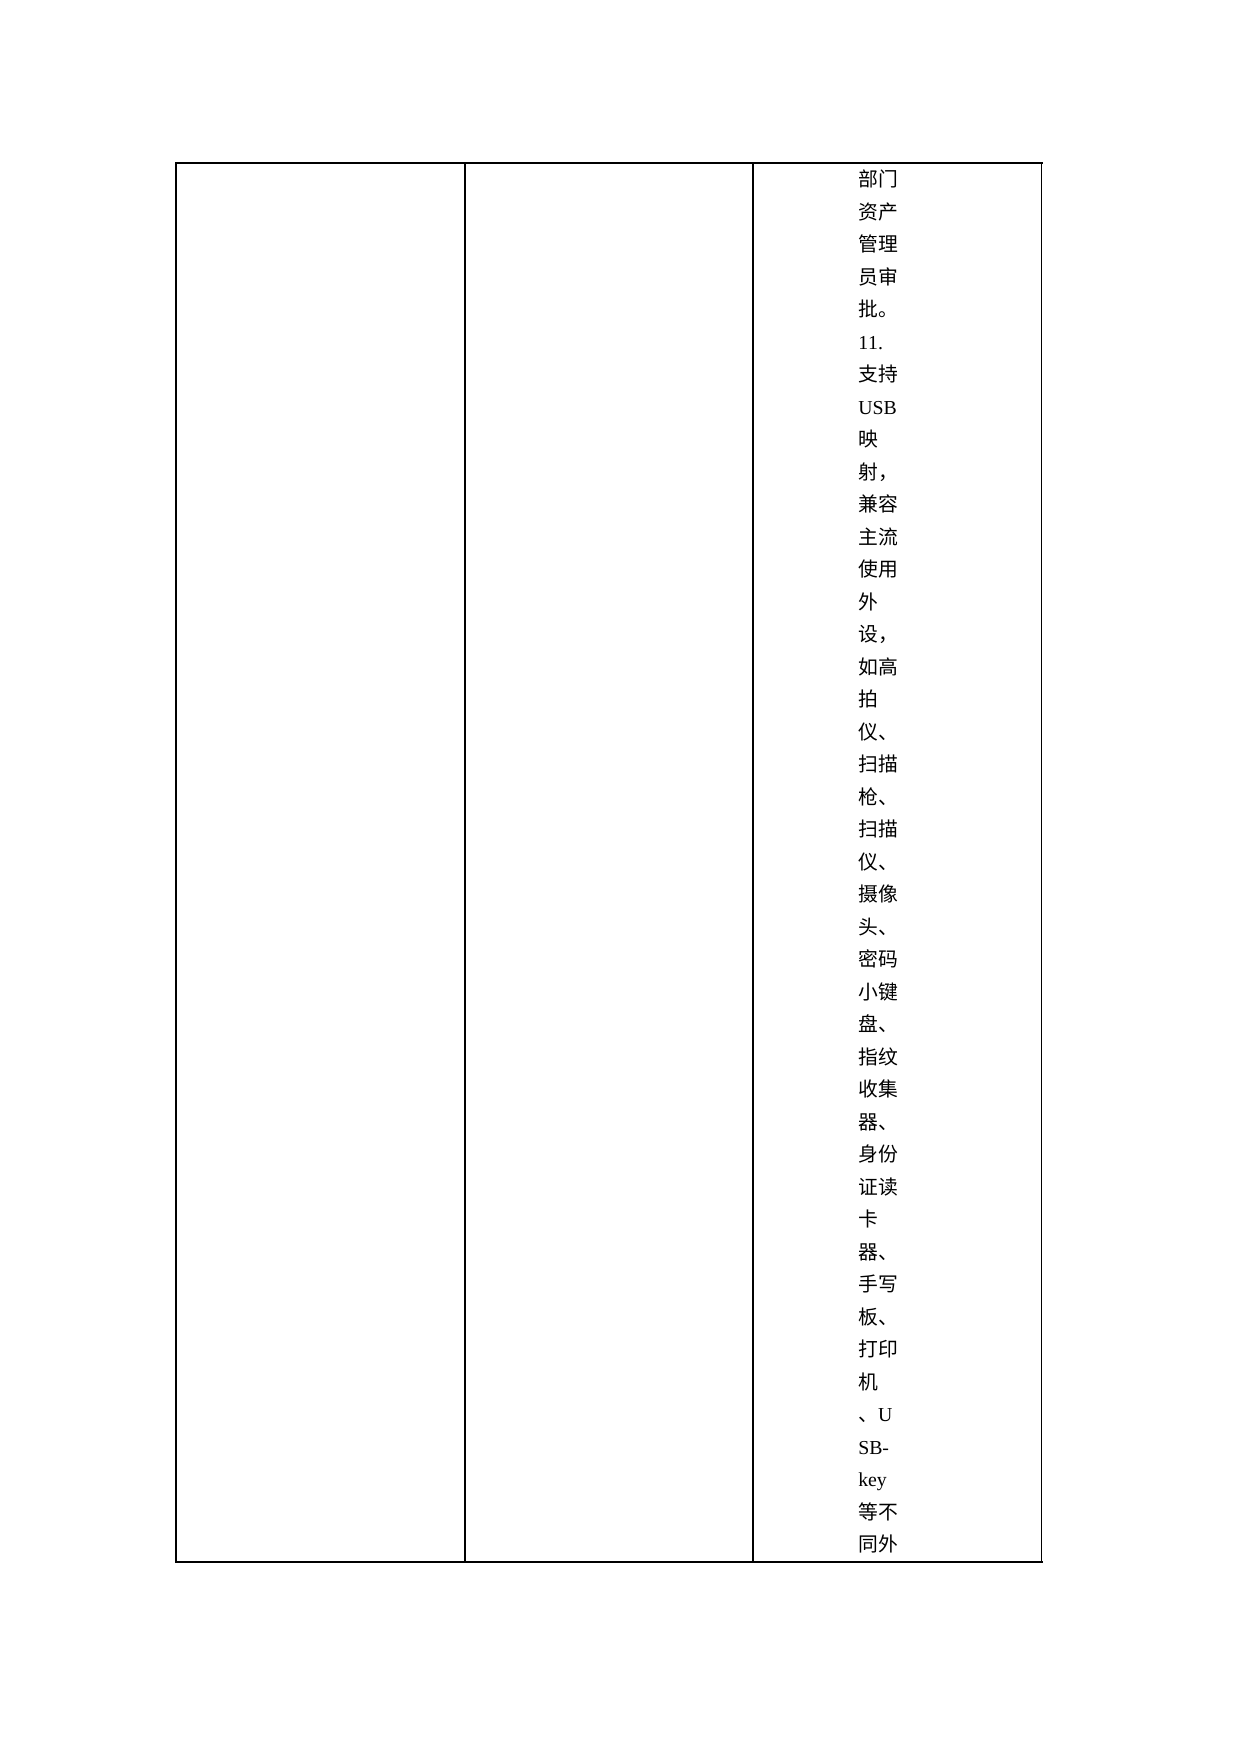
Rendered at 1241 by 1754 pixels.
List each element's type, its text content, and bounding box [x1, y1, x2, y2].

table_cell 1 [466, 164, 752, 1561]
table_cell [754, 164, 1041, 1561]
table_cell [177, 164, 464, 1561]
